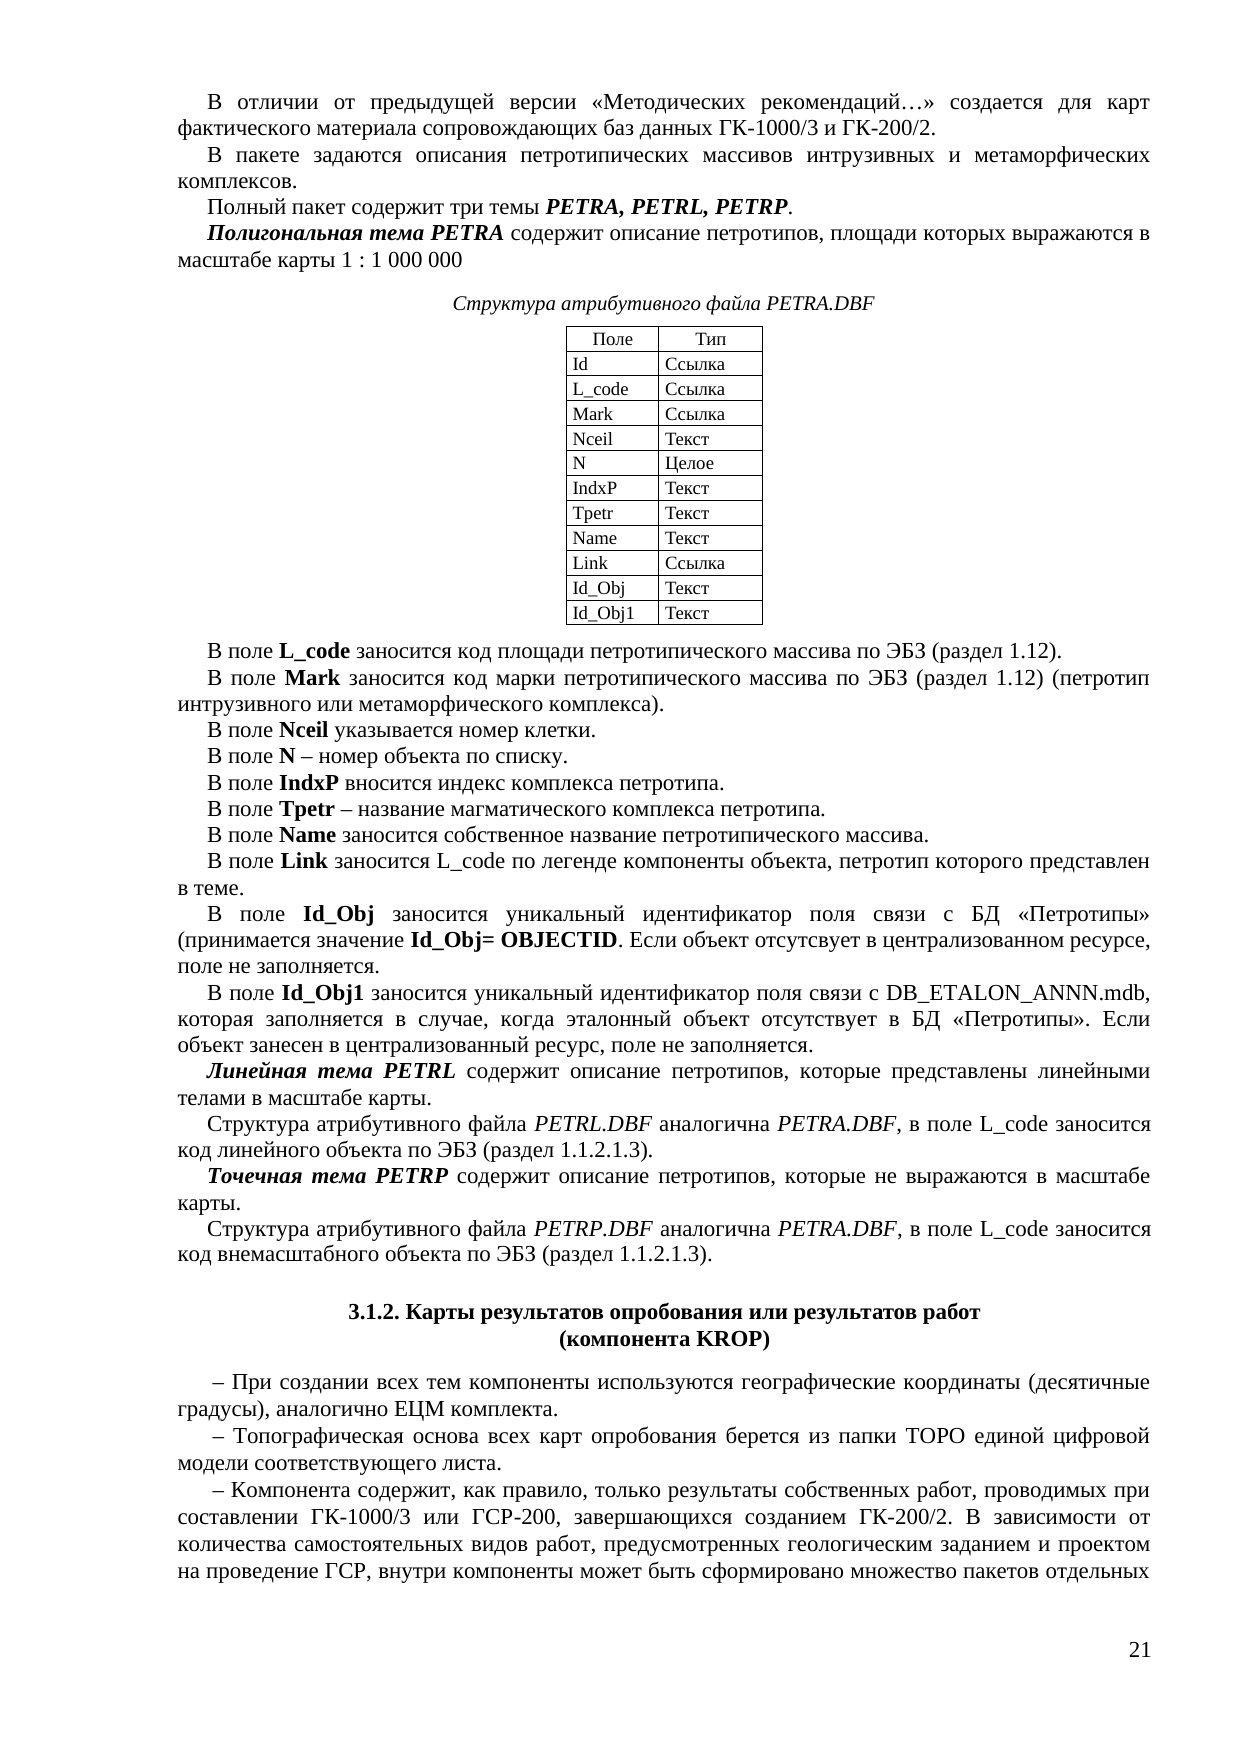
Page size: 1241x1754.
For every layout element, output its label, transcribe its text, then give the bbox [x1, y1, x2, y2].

table_cell Id_Obj1 [567, 601, 658, 624]
text Линейная тема PETRL содержит описание петротипов, которые представлены линейными телами в масштабе карты. [177, 1058, 1152, 1110]
table_cell Текст [659, 526, 762, 550]
table_cell Mark [567, 401, 658, 425]
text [177, 1476, 1152, 1584]
table_cell Ссылка [659, 376, 762, 400]
text В поле Id_Obj1 заносится уникальный идентификатор поля связи с DB_ETALON_ANNN.mdb, которая заполняется в случае, когда эталонный объект отсутствует в БД «Петротипы». Если объект занесен в централизованный ресурс, поле не заполняется. [177, 979, 1152, 1058]
text В поле Tpetr – название магматического комплекса петротипа. [177, 795, 1152, 822]
table_cell Tpetr [567, 501, 658, 525]
table_cell Ссылка [659, 551, 762, 574]
table_cell Link [567, 551, 658, 574]
table_cell Ссылка [659, 352, 762, 375]
table_cell Текст [659, 576, 762, 599]
text 3.1.2. Карты результатов опробования или результатов работ (компонента KROP) [177, 1298, 1152, 1351]
text В поле Nceil указывается номер клетки. [177, 717, 1152, 743]
text В поле Link заносится L_code по легенде компоненты объекта, петротип которого представлен в теме. [177, 848, 1152, 900]
table_cell Текст [659, 426, 762, 450]
table_cell IndxP [567, 476, 658, 500]
text В отличии от предыдущей версии «Методических рекомендаций…» создается для карт фактического материала сопровождающих баз данных ГК-1000/3 и ГК-200/2. [177, 89, 1152, 141]
text Полигональная тема PETRA содержит описание петротипов, площади которых выражаются в масштабе карты 1 : 1 000 000 [177, 220, 1152, 272]
text В поле IndxP вносится индекс комплекса петротипа. [177, 769, 1152, 795]
table_cell Nceil [567, 426, 658, 450]
text В поле Name заносится собственное название петротипического массива. [177, 822, 1152, 848]
table_header Поле [567, 327, 658, 351]
text Структура атрибутивного файла PETRL.DBF аналогична PETRA.DBF, в поле L_code заносится код линейного объекта по ЭБЗ (раздел 1.1.2.1.3). [177, 1110, 1152, 1163]
table_cell Name [567, 526, 658, 550]
text В пакете задаются описания петротипических массивов интрузивных и метаморфических комплексов. [177, 141, 1152, 194]
table_cell L_code [567, 376, 658, 400]
table_cell Id [567, 352, 658, 375]
table_header Тип [659, 327, 762, 351]
text – Топографическая основа всех карт опробования берется из папки ТОРО единой цифровой модели соответствующего листа. [177, 1422, 1152, 1476]
text Точечная тема PETRP содержит описание петротипов, которые не выражаются в масштабе карты. [177, 1163, 1152, 1215]
table_cell Текст [659, 501, 762, 525]
table_cell Текст [659, 601, 762, 624]
text Структура атрибутивного файла PETRP.DBF аналогична PETRA.DBF, в поле L_code заносится код внемасштабного объекта по ЭБЗ (раздел 1.1.2.1.3). [177, 1215, 1152, 1267]
table_cell Id_Obj [567, 576, 658, 599]
text В поле Mark заносится код марки петротипического массива по ЭБЗ (раздел 1.12) (петротип интрузивного или метаморфического комплекса). [177, 664, 1152, 717]
table_cell Целое [659, 451, 762, 475]
table_cell N [567, 451, 658, 475]
text В поле Id_Obj заносится уникальный идентификатор поля связи с БД «Петротипы» (принимается значение Id_Obj= OBJECTID. Если объект отсутсвует в централизованном ресурсе, поле не заполняется. [177, 900, 1152, 979]
table_cell Ссылка [659, 401, 762, 425]
text – При создании всех тем компоненты используются географические координаты (десятичные градусы), аналогично ЕЦМ комплекта. [177, 1368, 1152, 1422]
text В поле N – номер объекта по списку. [177, 743, 1152, 769]
text В поле L_code заносится код площади петротипического массива по ЭБЗ (раздел 1.12). [177, 638, 1152, 664]
text Полный пакет содержит три темы PETRA, PETRL, PETRP. [177, 194, 1152, 220]
text Структура атрибутивного файла PETRA.DBF [177, 291, 1152, 315]
table_cell Текст [659, 476, 762, 500]
